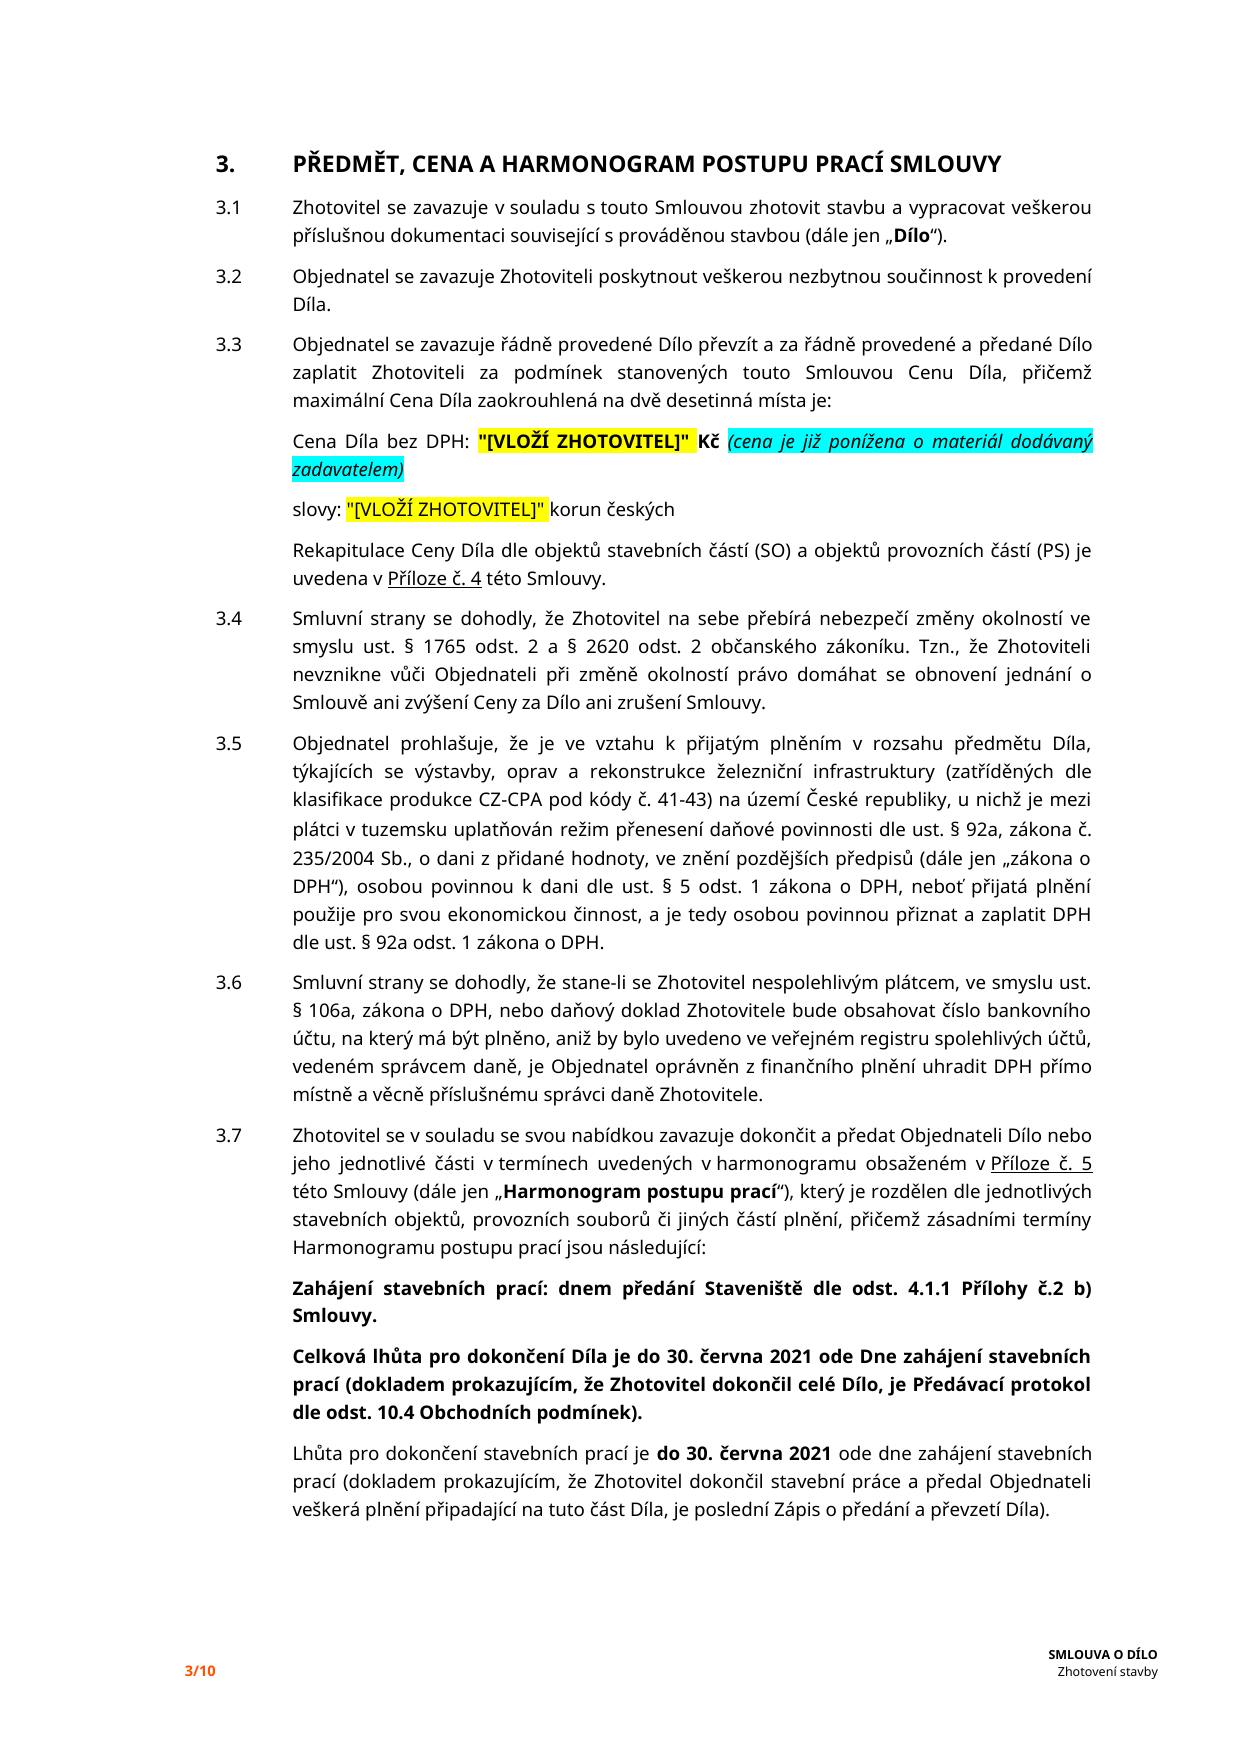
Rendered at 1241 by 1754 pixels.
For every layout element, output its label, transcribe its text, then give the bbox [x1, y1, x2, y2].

text Zhotovitel se v souladu se svou nabídkou zavazuje dokončit a předat Objednateli Dílo nebo jeho jednotlivé části v termínech uvedených v harmonogramu obsaženém v Příloze č. 5 této Smlouvy (dále jen „Harmonogram postupu prací“), který je rozdělen dle jednotlivých stavebních objektů, provozních souborů či jiných částí plnění, přičemž zásadními termíny Harmonogramu postupu prací jsou následující: [216, 1122, 1093, 1260]
text slovy: korun českých [549, 497, 1093, 522]
text Cena Díla bez DPH: Kč (cena je již ponížena o materiál dodávaný zadavatelem) [292, 428, 1093, 482]
text Lhůta pro dokončení stavebních prací je do 30. června 2021 ode dne zahájení stavebních prací (dokladem prokazujícím, že Zhotovitel dokončil stavební práce a předal Objednateli veškerá plnění připadající na tuto část Díla, je poslední Zápis o předání a převzetí Díla). [292, 1440, 1093, 1521]
text Rekapitulace Ceny Díla dle objektů stavebních částí (SO) a objektů provozních částí (PS) je uvedena v Příloze č. 4 této Smlouvy. [292, 537, 1093, 591]
text Objednatel prohlašuje, že je ve vztahu k přijatým plněním v rozsahu předmětu Díla, týkajících se výstavby, oprav a rekonstrukce železniční infrastruktury (zatříděných dle klasifikace produkce CZ-CPA pod kódy č. 41-43) na území České republiky, u nichž je mezi plátci v tuzemsku uplatňován režim přenesení daňové povinnosti dle ust. § 92a, zákona č. 235/2004 Sb., o dani z přidané hodnoty, ve znění pozdějších předpisů (dále jen „zákona o DPH“), osobou povinnou k dani dle ust. § 5 odst. 1 zákona o DPH, neboť přijatá plnění použije pro svou ekonomickou činnost, a je tedy osobou povinnou přiznat a zaplatit DPH dle ust. § 92a odst. 1 zákona o DPH. [216, 730, 1093, 954]
text Celková lhůta pro dokončení Díla je do 30. června 2021 ode Dne zahájení stavebních prací (dokladem prokazujícím, že Zhotovitel dokončil celé Dílo, je Předávací protokol dle odst. 10.4 Obchodních podmínek). [292, 1343, 1093, 1425]
text Zhotovitel se zavazuje v souladu s touto Smlouvou zhotovit stavbu a vypracovat veškerou příslušnou dokumentaci související s prováděnou stavbou (dále jen „Dílo“). [216, 194, 1093, 248]
text Smluvní strany se dohodly, že Zhotovitel na sebe přebírá nebezpečí změny okolností ve smyslu ust. § 1765 odst. 2 a § 2620 odst. 2 občanského zákoníku. Tzn., že Zhotoviteli nevznikne vůči Objednateli při změně okolností právo domáhat se obnovení jednání o Smlouvě ani zvýšení Ceny za Dílo ani zrušení Smlouvy. [216, 606, 1093, 715]
text Objednatel se zavazuje Zhotoviteli poskytnout veškerou nezbytnou součinnost k provedení Díla. [216, 263, 1093, 316]
text PŘEDMĚT, CENA A HARMONOGRAM POSTUPU PRACÍ SMLOUVY [216, 147, 1093, 179]
text Zahájení stavebních prací: dnem předání Staveniště dle odst. 4.1.1 Přílohy č.2 b) Smlouvy. [292, 1275, 1093, 1328]
text Objednatel se zavazuje řádně provedené Dílo převzít a za řádně provedené a předané Dílo zaplatit Zhotoviteli za podmínek stanovených touto Smlouvou Cenu Díla, přičemž maximální Cena Díla zaokrouhlená na dvě desetinná místa je: [216, 331, 1093, 413]
text Smluvní strany se dohodly, že stane-li se Zhotovitel nespolehlivým plátcem, ve smyslu ust. § 106a, zákona o DPH, nebo daňový doklad Zhotovitele bude obsahovat číslo bankovního účtu, na který má být plněno, aniž by bylo uvedeno ve veřejném registru spolehlivých účtů, vedeném správcem daně, je Objednatel oprávněn z finančního plnění uhradit DPH přímo místně a věcně příslušnému správci daně Zhotovitele. [216, 969, 1093, 1107]
text slovy: korun českých [292, 497, 346, 522]
